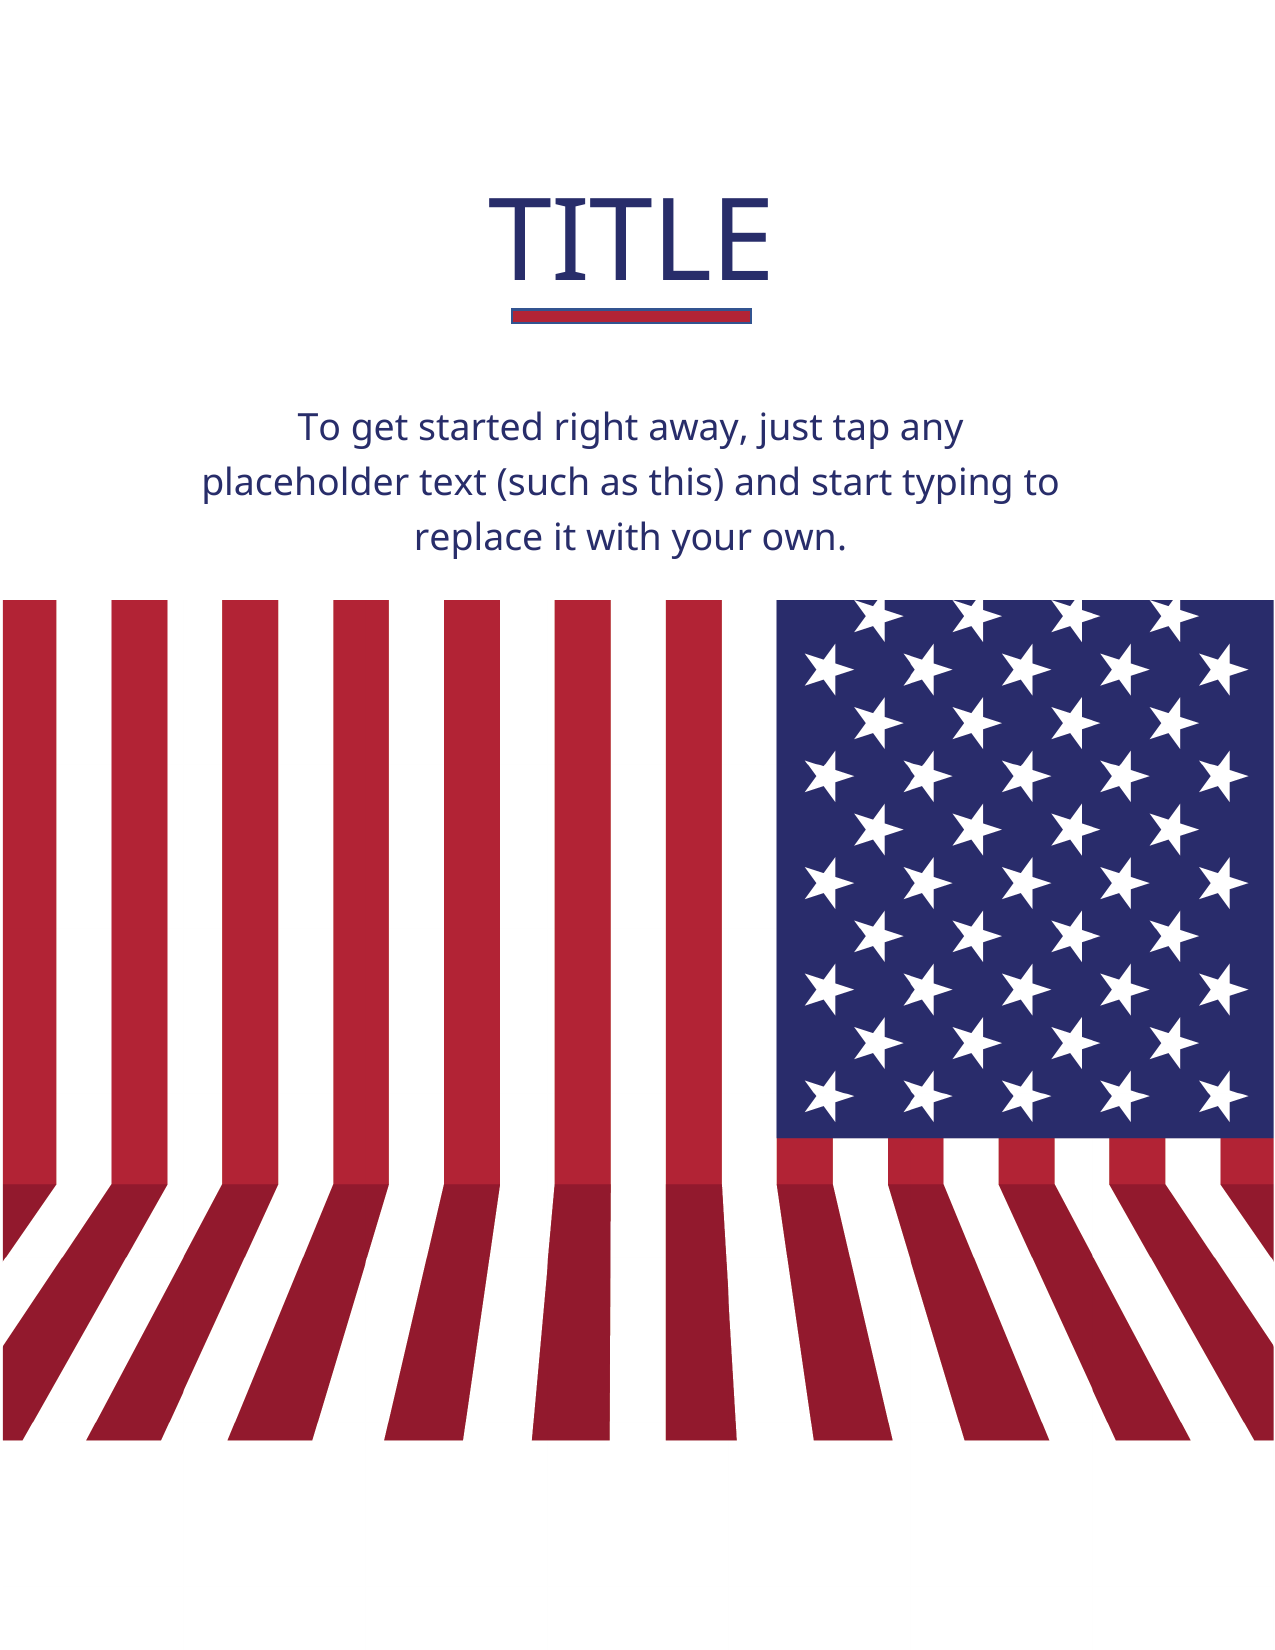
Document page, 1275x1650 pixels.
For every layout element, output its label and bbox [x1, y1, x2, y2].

table_header [150, 150, 1114, 392]
table_cell [150, 393, 1114, 749]
picture [2, 600, 1274, 1650]
